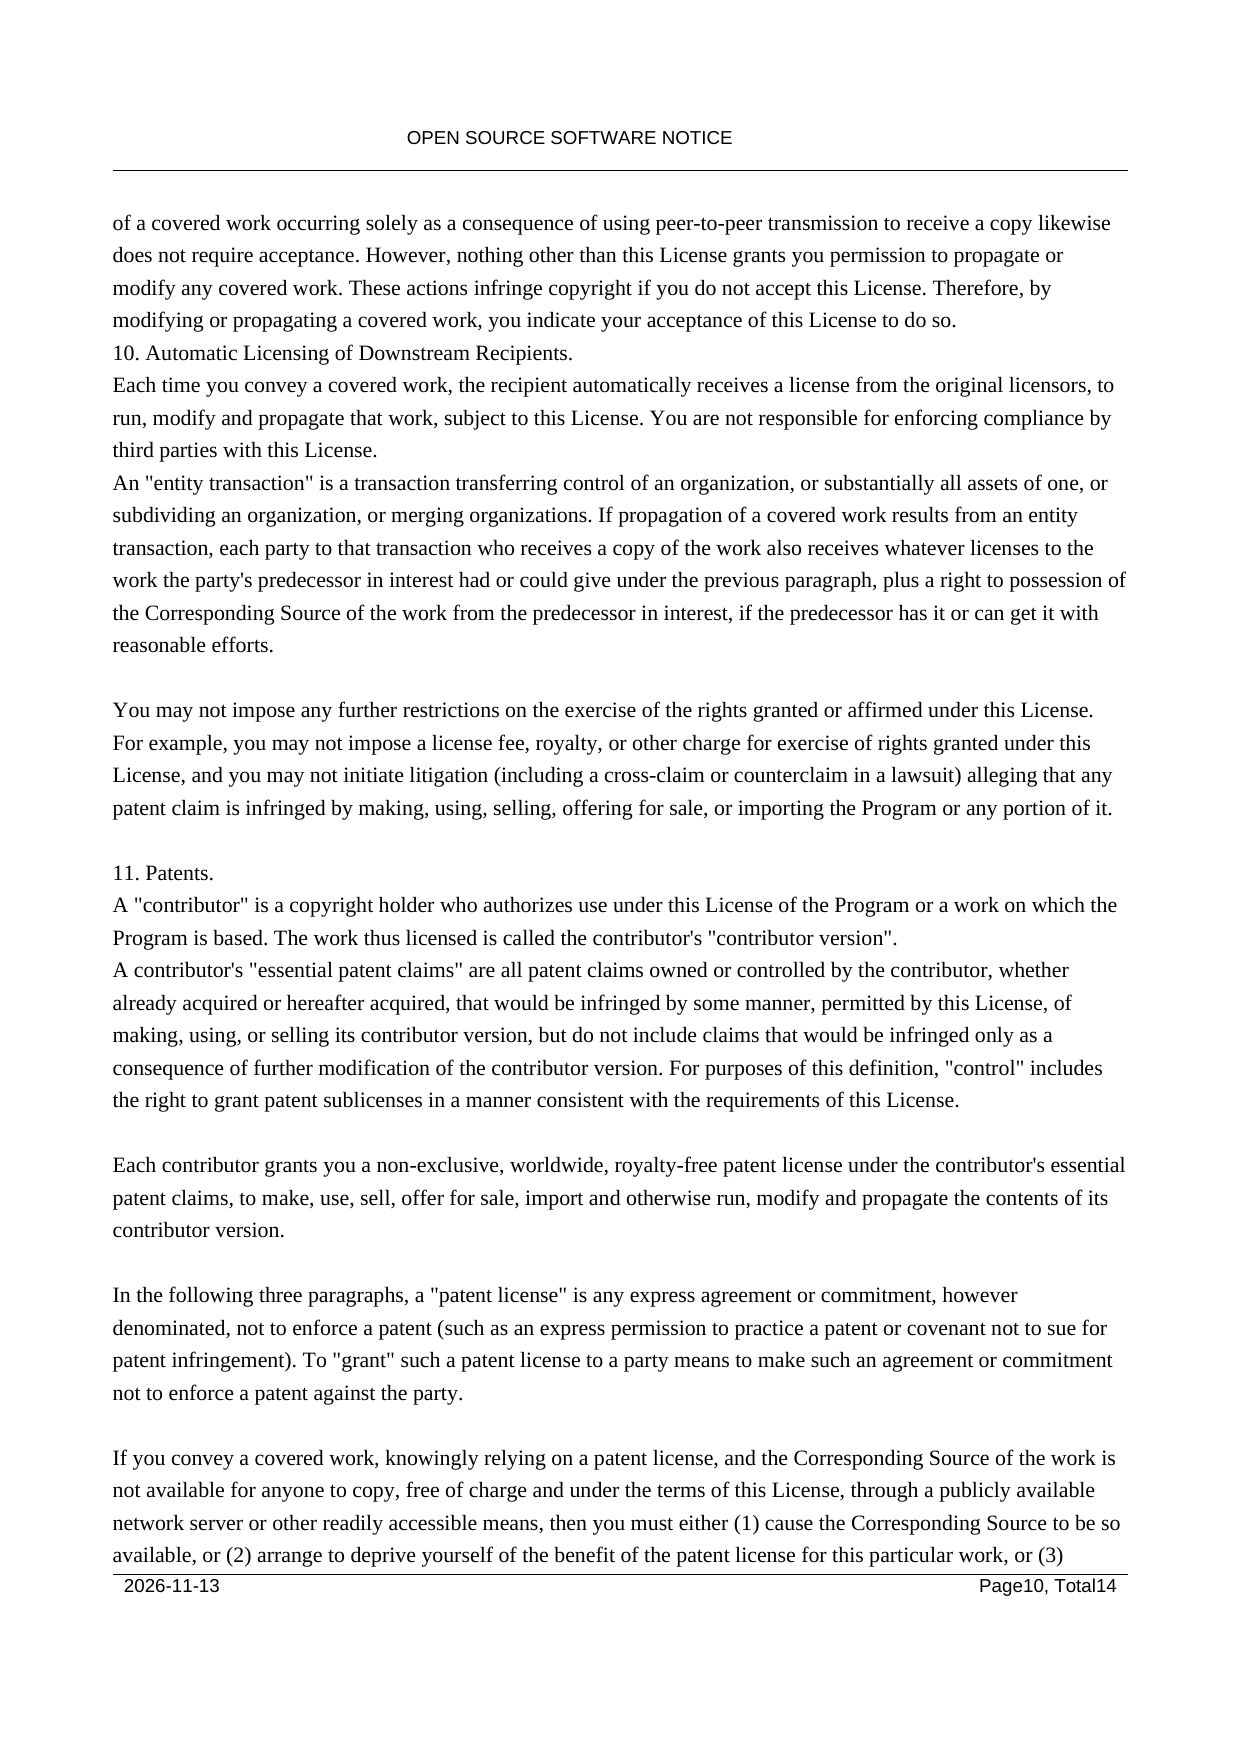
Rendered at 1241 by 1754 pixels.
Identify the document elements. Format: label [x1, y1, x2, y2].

text [112, 206, 1128, 1571]
